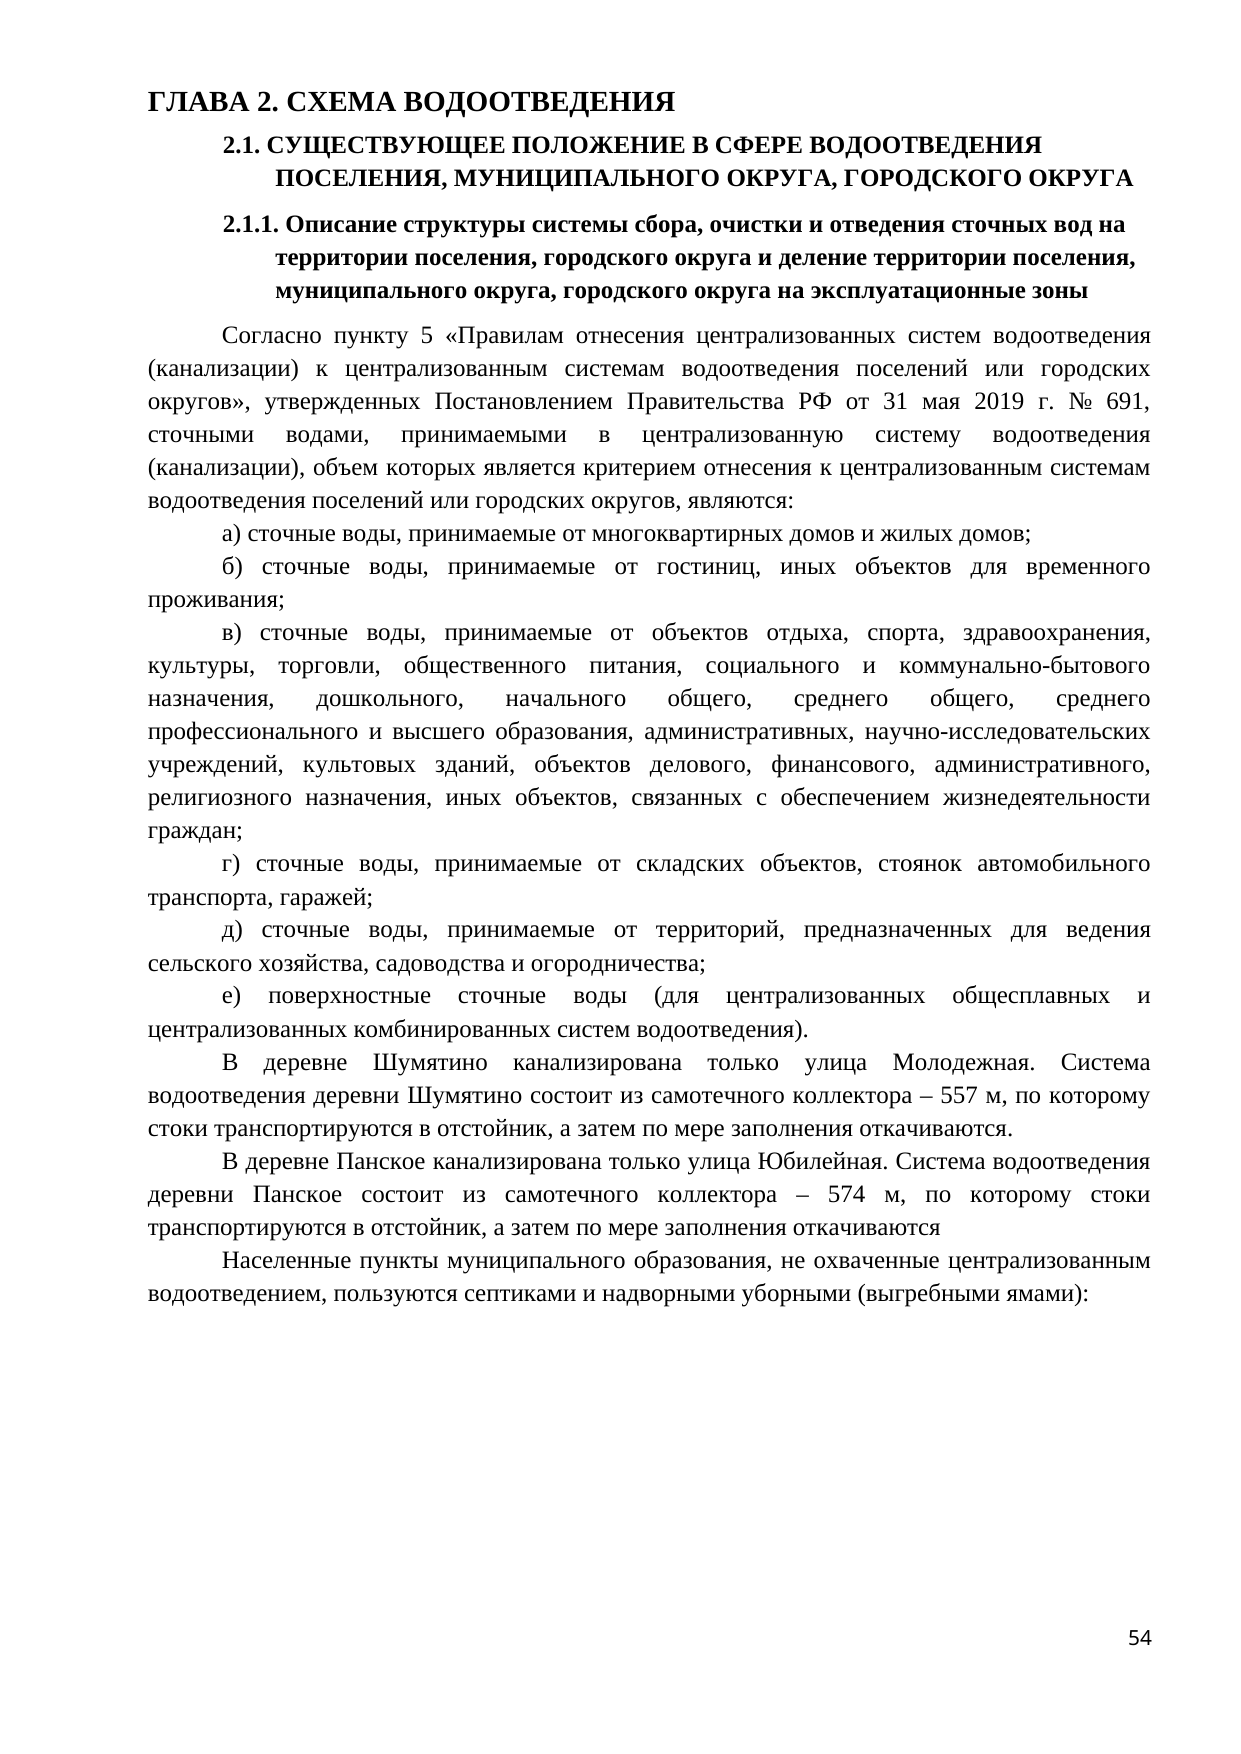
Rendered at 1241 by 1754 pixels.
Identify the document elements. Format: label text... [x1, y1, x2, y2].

list 2.1.1. Описание структуры системы сбора, очистки и отведения сточных вод на территории поселения, городского округа и деление территории поселения, муниципального округа, городского округа на эксплуатационные зоны [223, 209, 1152, 303]
text В деревне Шумятино канализирована только улица Молодежная. Система водоотведения деревни Шумятино состоит из самотечного коллектора – 557 м, по которому стоки транспортируются в отстойник, а затем по мере заполнения откачиваются. [148, 1047, 1152, 1141]
subtitle ГЛАВА 2. СХЕМА ВОДООТВЕДЕНИЯ [148, 84, 1152, 118]
text а) сточные воды, принимаемые от многоквартирных домов и жилых домов; [148, 518, 1152, 547]
list 2.1. СУЩЕСТВУЮЩЕЕ ПОЛОЖЕНИЕ В СФЕРЕ ВОДООТВЕДЕНИЯ ПОСЕЛЕНИЯ, МУНИЦИПАЛЬНОГО ОКРУГА, ГОРОДСКОГО ОКРУГА [223, 130, 1152, 192]
text е) поверхностные сточные воды (для централизованных общесплавных и централизованных комбинированных систем водоотведения). [148, 981, 1152, 1042]
text В деревне Панское канализирована только улица Юбилейная. Система водоотведения деревни Панское состоит из самотечного коллектора – 574 м, по которому стоки транспортируются в отстойник, а затем по мере заполнения откачиваются [148, 1146, 1152, 1241]
text д) сточные воды, принимаемые от территорий, предназначенных для ведения сельского хозяйства, садоводства и огородничества; [148, 914, 1152, 976]
text в) сточные воды, принимаемые от объектов отдыха, спорта, здравоохранения, культуры, торговли, общественного питания, социального и коммунально-бытового назначения, дошкольного, начального общего, среднего общего, среднего профессионального и высшего образования, административных, научно-исследовательских учреждений, культовых зданий, объектов делового, финансового, административного, религиозного назначения, иных объектов, связанных с обеспечением жизнедеятельности граждан; [148, 617, 1152, 844]
text б) сточные воды, принимаемые от гостиниц, иных объектов для временного проживания; [148, 551, 1152, 613]
text Согласно пункту 5 «Правилам отнесения централизованных систем водоотведения (канализации) к централизованным системам водоотведения поселений или городских округов», утвержденных Постановлением Правительства РФ от 31 мая 2019 г. № 691, сточными водами, принимаемыми в централизованную систему водоотведения (канализации), объем которых является критерием отнесения к централизованным системам водоотведения поселений или городских округов, являются: [148, 320, 1152, 514]
text Населенные пункты муниципального образования, не охваченные централизованным водоотведением, пользуются септиками и надворными уборными (выгребными ямами): [148, 1245, 1152, 1307]
text г) сточные воды, принимаемые от складских объектов, стоянок автомобильного транспорта, гаражей; [148, 848, 1152, 910]
